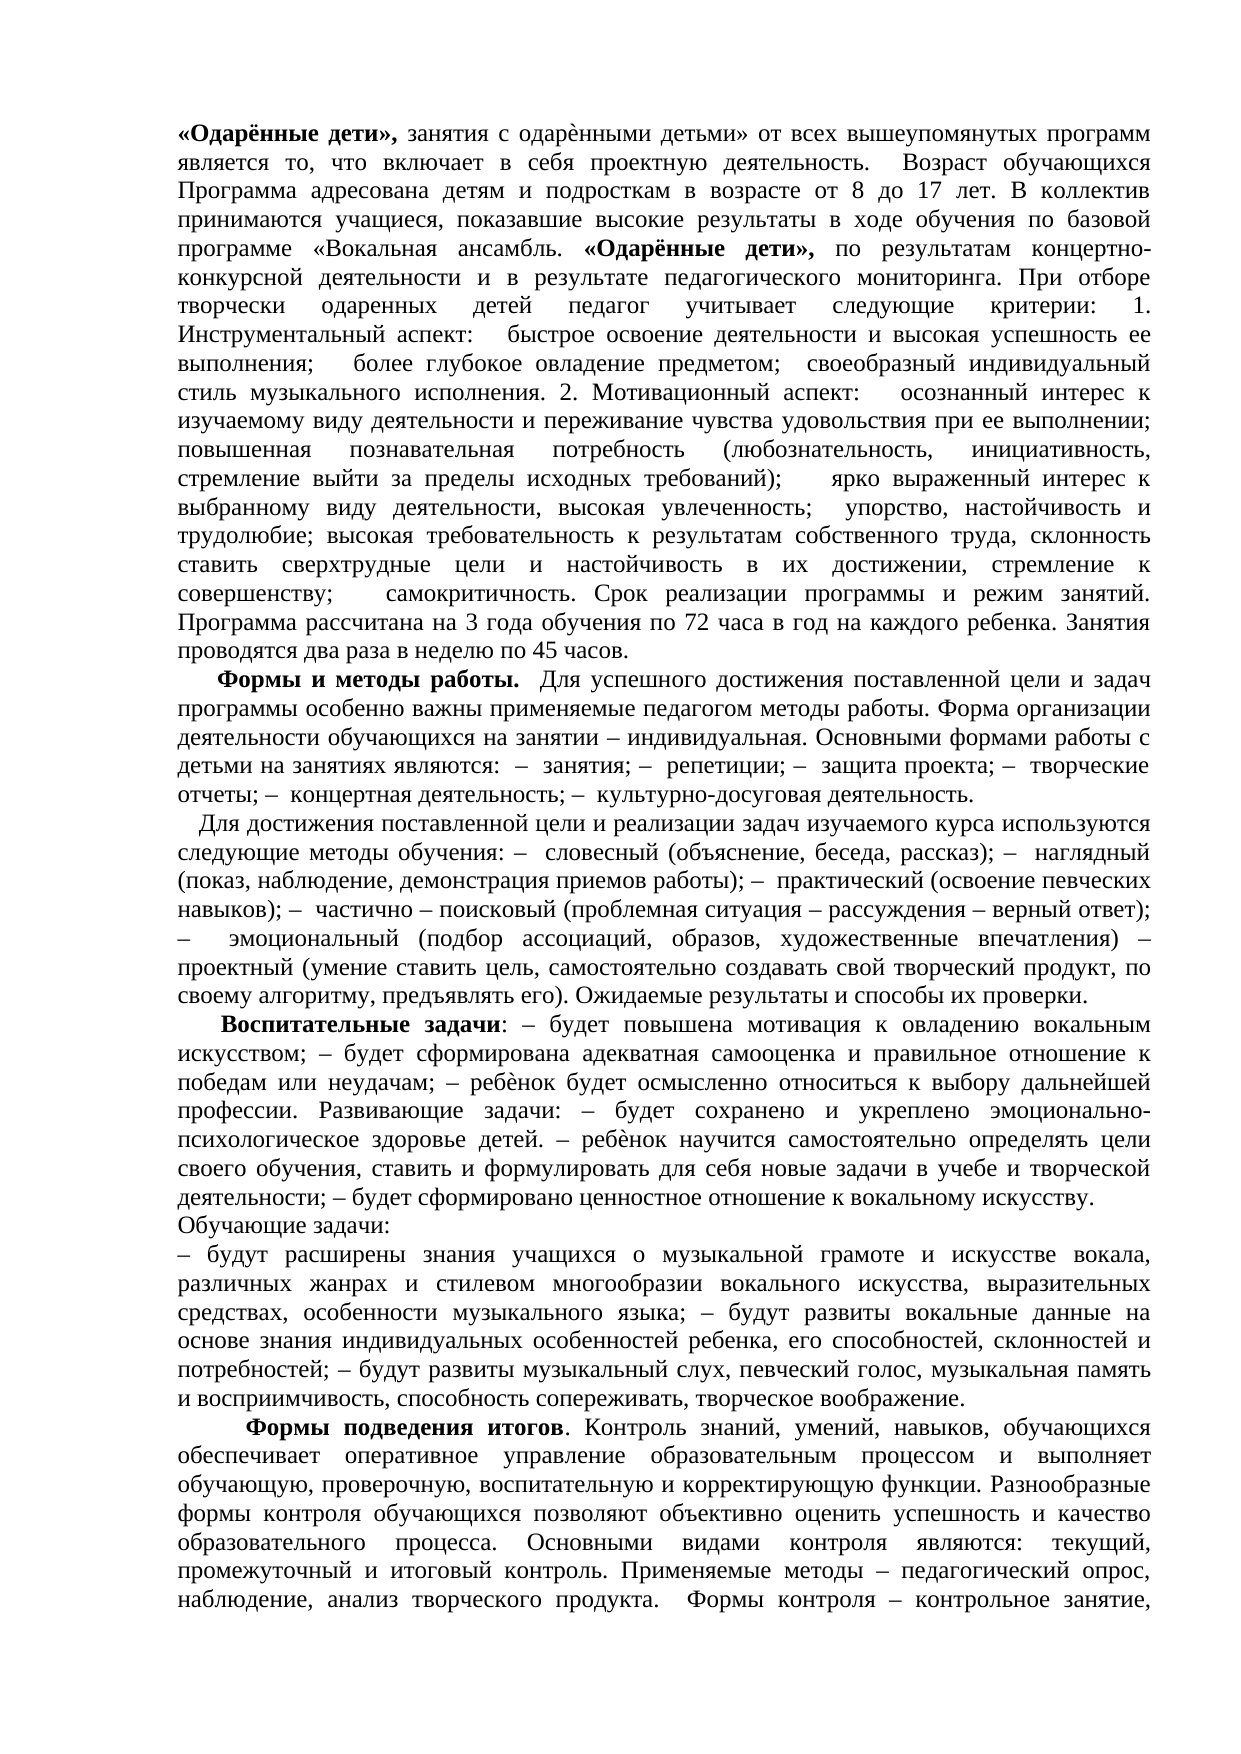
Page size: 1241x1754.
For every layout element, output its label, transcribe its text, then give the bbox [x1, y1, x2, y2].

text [177, 1412, 1152, 1613]
text Обучающие задачи: [177, 1211, 1152, 1239]
text Для достижения поставленной цели и реализации задач изучаемого курса используются следующие методы обучения: – словесный (объяснение, беседа, рассказ); – наглядный (показ, наблюдение, демонстрация приемов работы); – практический (освоение певческих навыков); – частично – поисковый (проблемная ситуация – рассуждения – верный ответ); – эмоциональный (подбор ассоциаций, образов, художественные впечатления) – проектный (умение ставить цель, самостоятельно создавать свой творческий продукт, по своему алгоритму, предъявлять его). Ожидаемые результаты и способы их проверки. [177, 808, 1152, 1009]
text – будут расширены знания учащихся о музыкальной грамоте и искусстве вокала, различных жанрах и стилевом многообразии вокального искусства, выразительных средствах, особенности музыкального языка; – будут развиты вокальные данные на основе знания индивидуальных особенностей ребенка, его способностей, склонностей и потребностей; – будут развиты музыкальный слух, певческий голос, музыкальная память и восприимчивость, способность сопереживать, творческое воображение. [177, 1239, 1152, 1412]
text Формы и методы работы. Для успешного достижения поставленной цели и задач программы особенно важны применяемые педагогом методы работы. Форма организации деятельности обучающихся на занятии – индивидуальная. Основными формами работы с детьми на занятиях являются: – занятия; – репетиции; – защита проекта; – творческие отчеты; – концертная деятельность; – культурно-досуговая деятельность. [177, 664, 1152, 808]
text Воспитательные задачи: – будет повышена мотивация к овладению вокальным искусством; – будет сформирована адекватная самооценка и правильное отношение к победам или неудачам; – ребѐнок будет осмысленно относиться к выбору дальнейшей профессии. Развивающие задачи: – будет сохранено и укреплено эмоционально-психологическое здоровье детей. – ребѐнок научится самостоятельно определять цели своего обучения, ставить и формулировать для себя новые задачи в учебе и творческой деятельности; – будет сформировано ценностное отношение к вокальному искусству. [177, 1009, 1152, 1211]
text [177, 118, 1152, 664]
